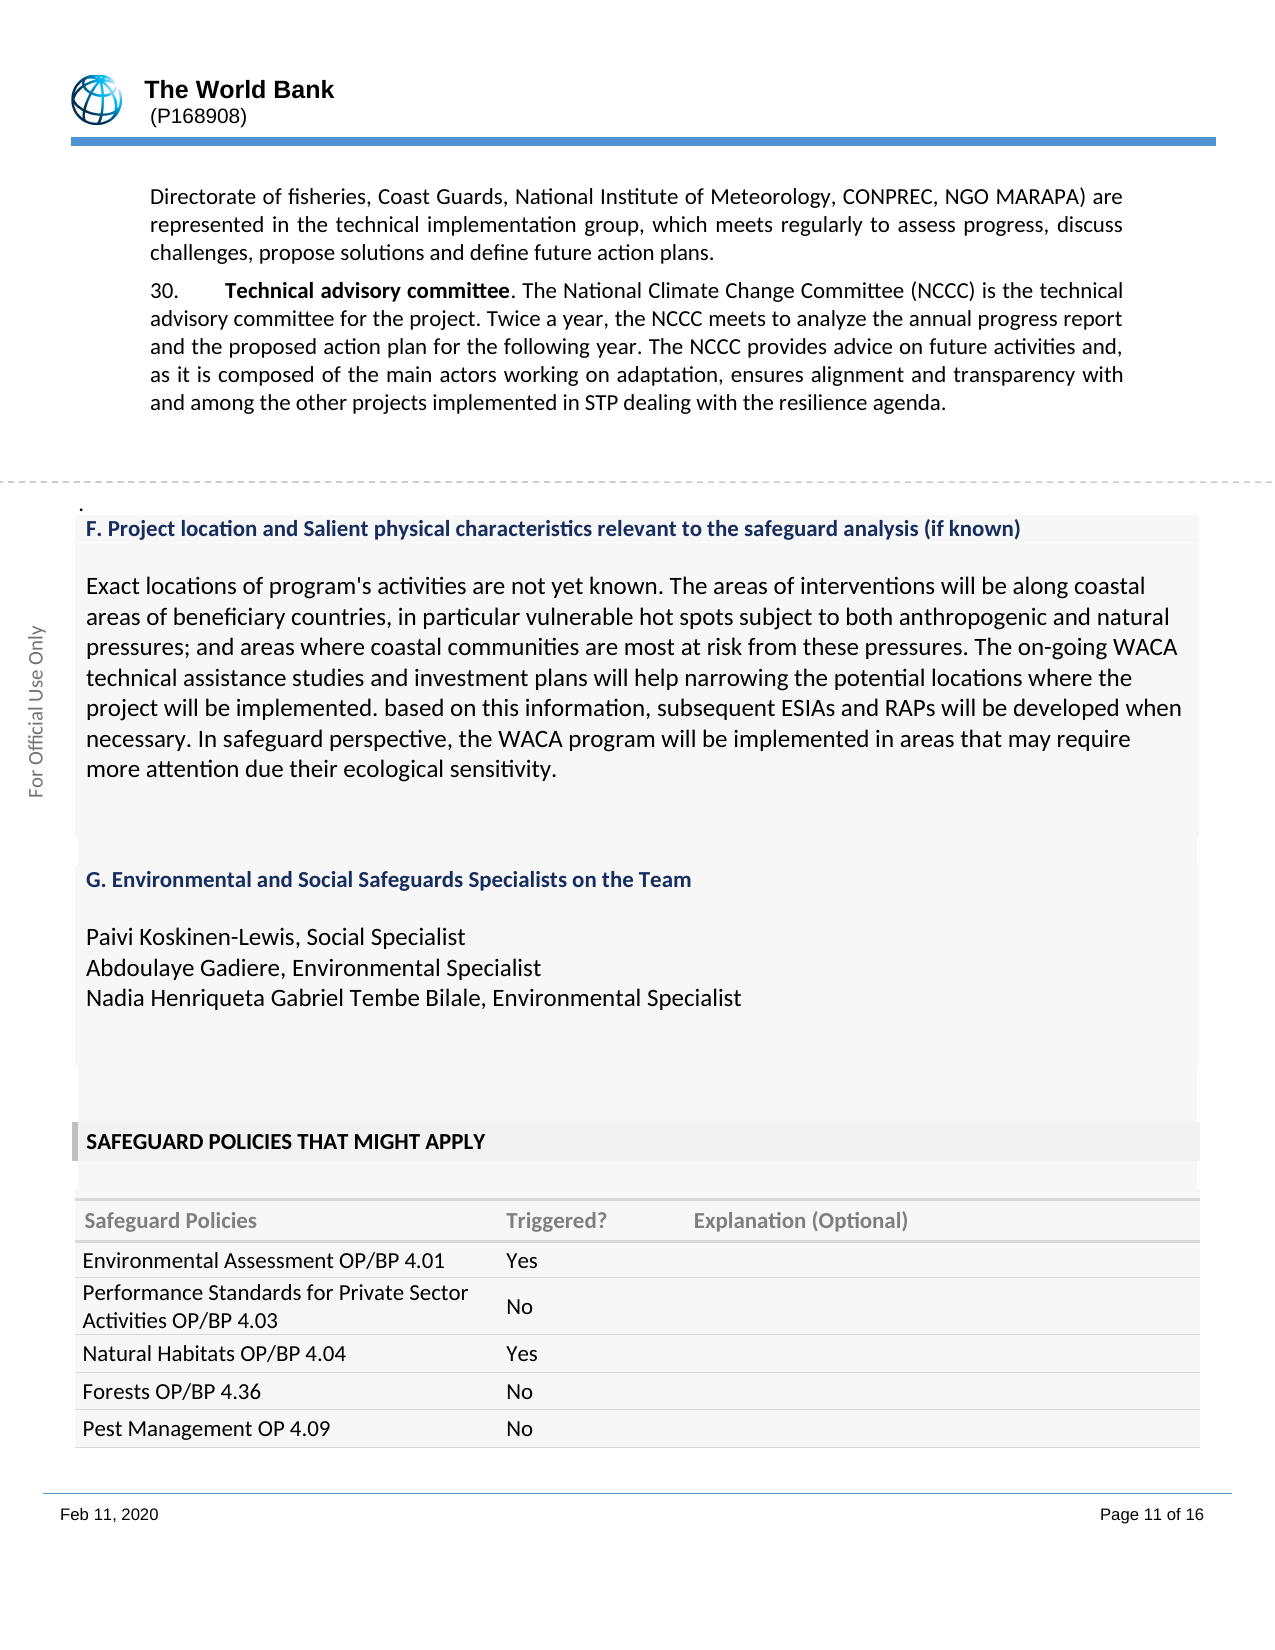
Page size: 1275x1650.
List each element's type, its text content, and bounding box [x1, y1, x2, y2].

picture [103, 75, 123, 113]
picture [87, 83, 95, 90]
list Technical advisory committee. The National Climate Change Committee (NCCC) is the technical advisory committee for the project. Twice a year, the NCCC meets to analyze the annual progress report and the proposed action plan for the following year. The NCCC provides advice on future activities and, as it is composed of the main actors working on adaptation, ensures alignment and transparency with and among the other projects implemented in STP dealing with the resilience agenda. [150, 276, 1125, 416]
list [150, 182, 1125, 266]
picture [95, 86, 101, 94]
picture [71, 75, 123, 125]
